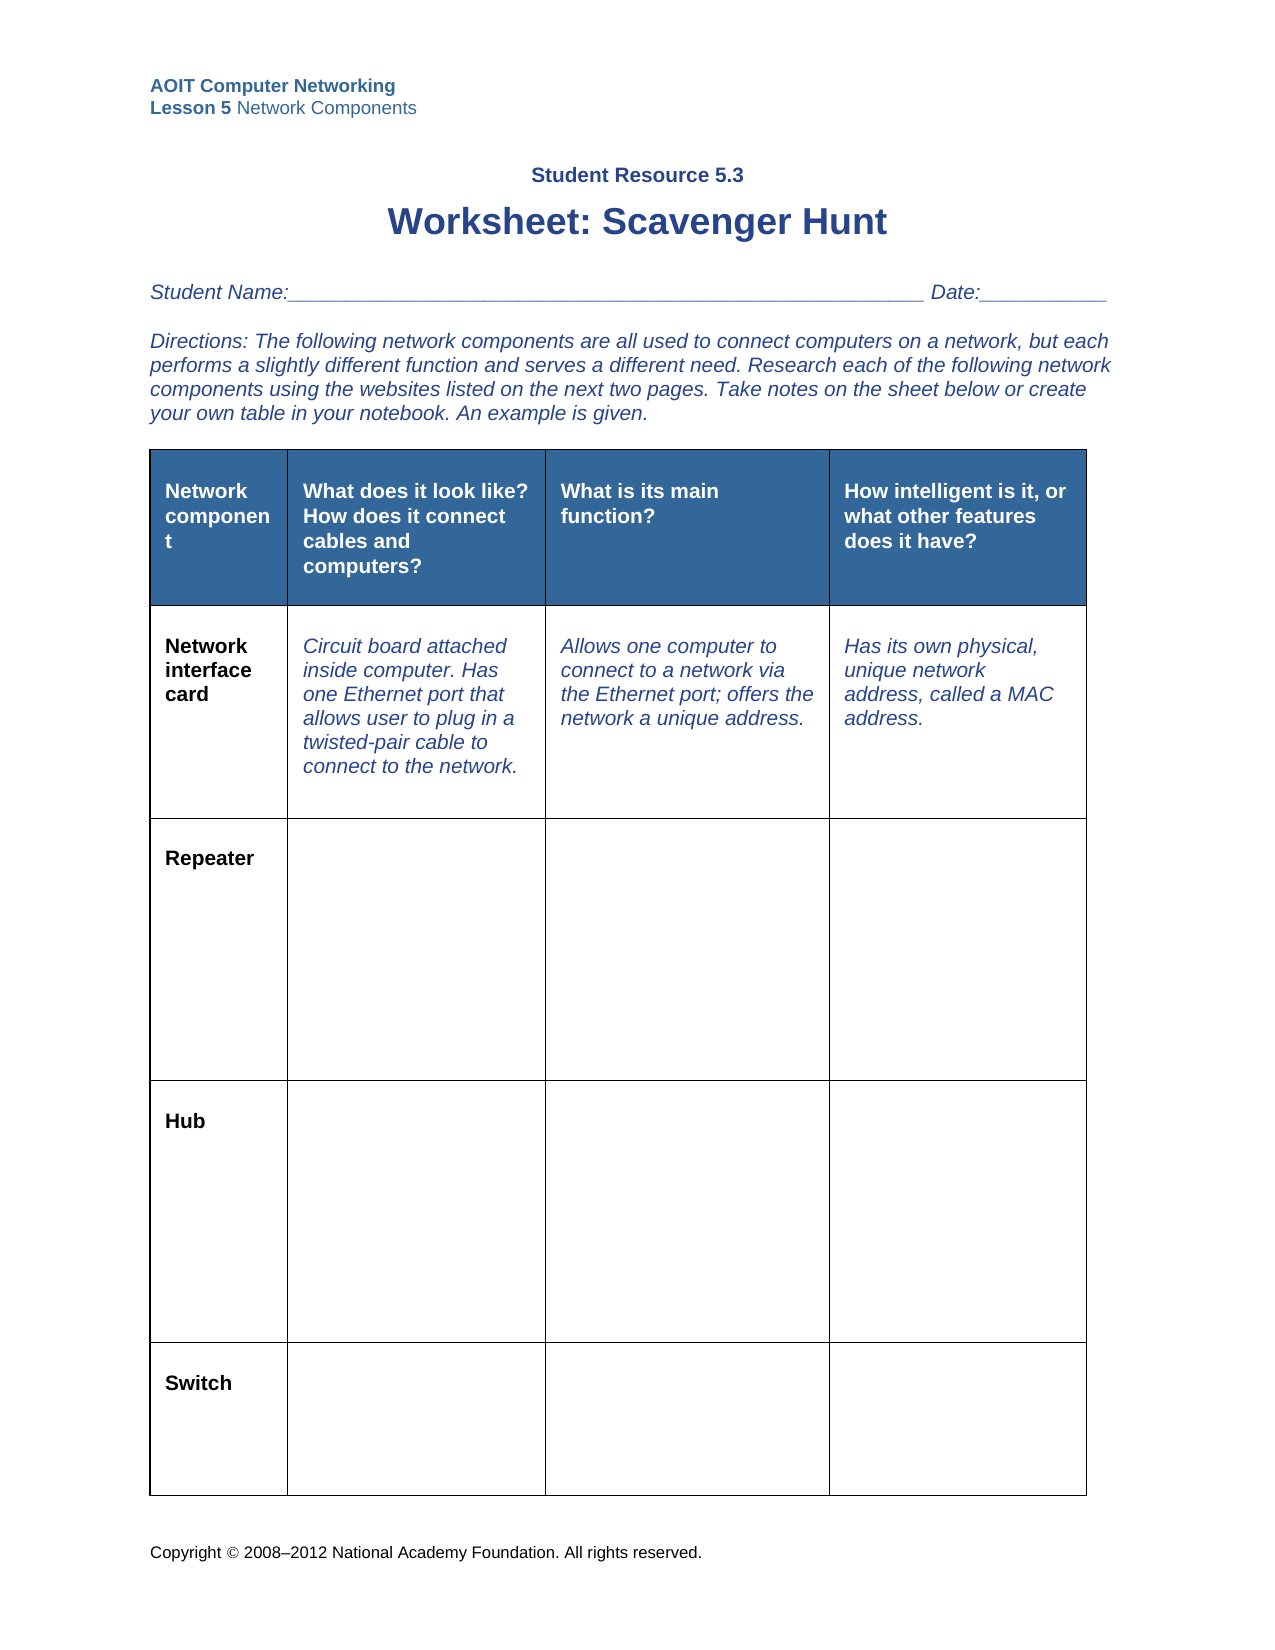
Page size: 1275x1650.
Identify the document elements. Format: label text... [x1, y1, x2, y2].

table_cell Hub [151, 1081, 287, 1342]
text Student Resource 5.3 [150, 162, 1125, 186]
table_cell [546, 819, 829, 1080]
table_cell [288, 1081, 545, 1342]
table_cell Switch [151, 1343, 287, 1495]
table_header Network component [151, 450, 287, 605]
text Directions: The following network components are all used to connect computers on a network, but each performs a slightly different function and serves a different need. Research each of the following network components using the websites listed on the next two pages. Take notes on the sheet below or create your own table in your notebook. An example is given. [150, 328, 1125, 424]
table_cell [288, 1343, 545, 1495]
text Student Name:_______________________________________________________ Date:___________ [150, 279, 1125, 303]
table_header What is its main function? [546, 450, 829, 605]
table_header What does it look like? How does it connect cables and computers? [288, 450, 545, 605]
table_cell [830, 1081, 1086, 1342]
table_cell Has its own physical, unique network address, called a MAC address. [830, 606, 1086, 818]
table_cell [830, 1343, 1086, 1495]
table_cell Network interface card [151, 606, 287, 818]
table_cell Repeater [151, 819, 287, 1080]
title Worksheet: Scavenger Hunt [150, 199, 1125, 242]
table_header How intelligent is it, or what other features does it have? [830, 450, 1086, 605]
table_cell [546, 1081, 829, 1342]
table_cell Allows one computer to connect to a network via the Ethernet port; offers the network a unique address. [546, 606, 829, 818]
table_cell [546, 1343, 829, 1495]
table_cell Circuit board attached inside computer. Has one Ethernet port that allows user to plug in a twisted-pair cable to connect to the network. [288, 606, 545, 818]
table_cell [288, 819, 545, 1080]
table_cell [830, 819, 1086, 1080]
